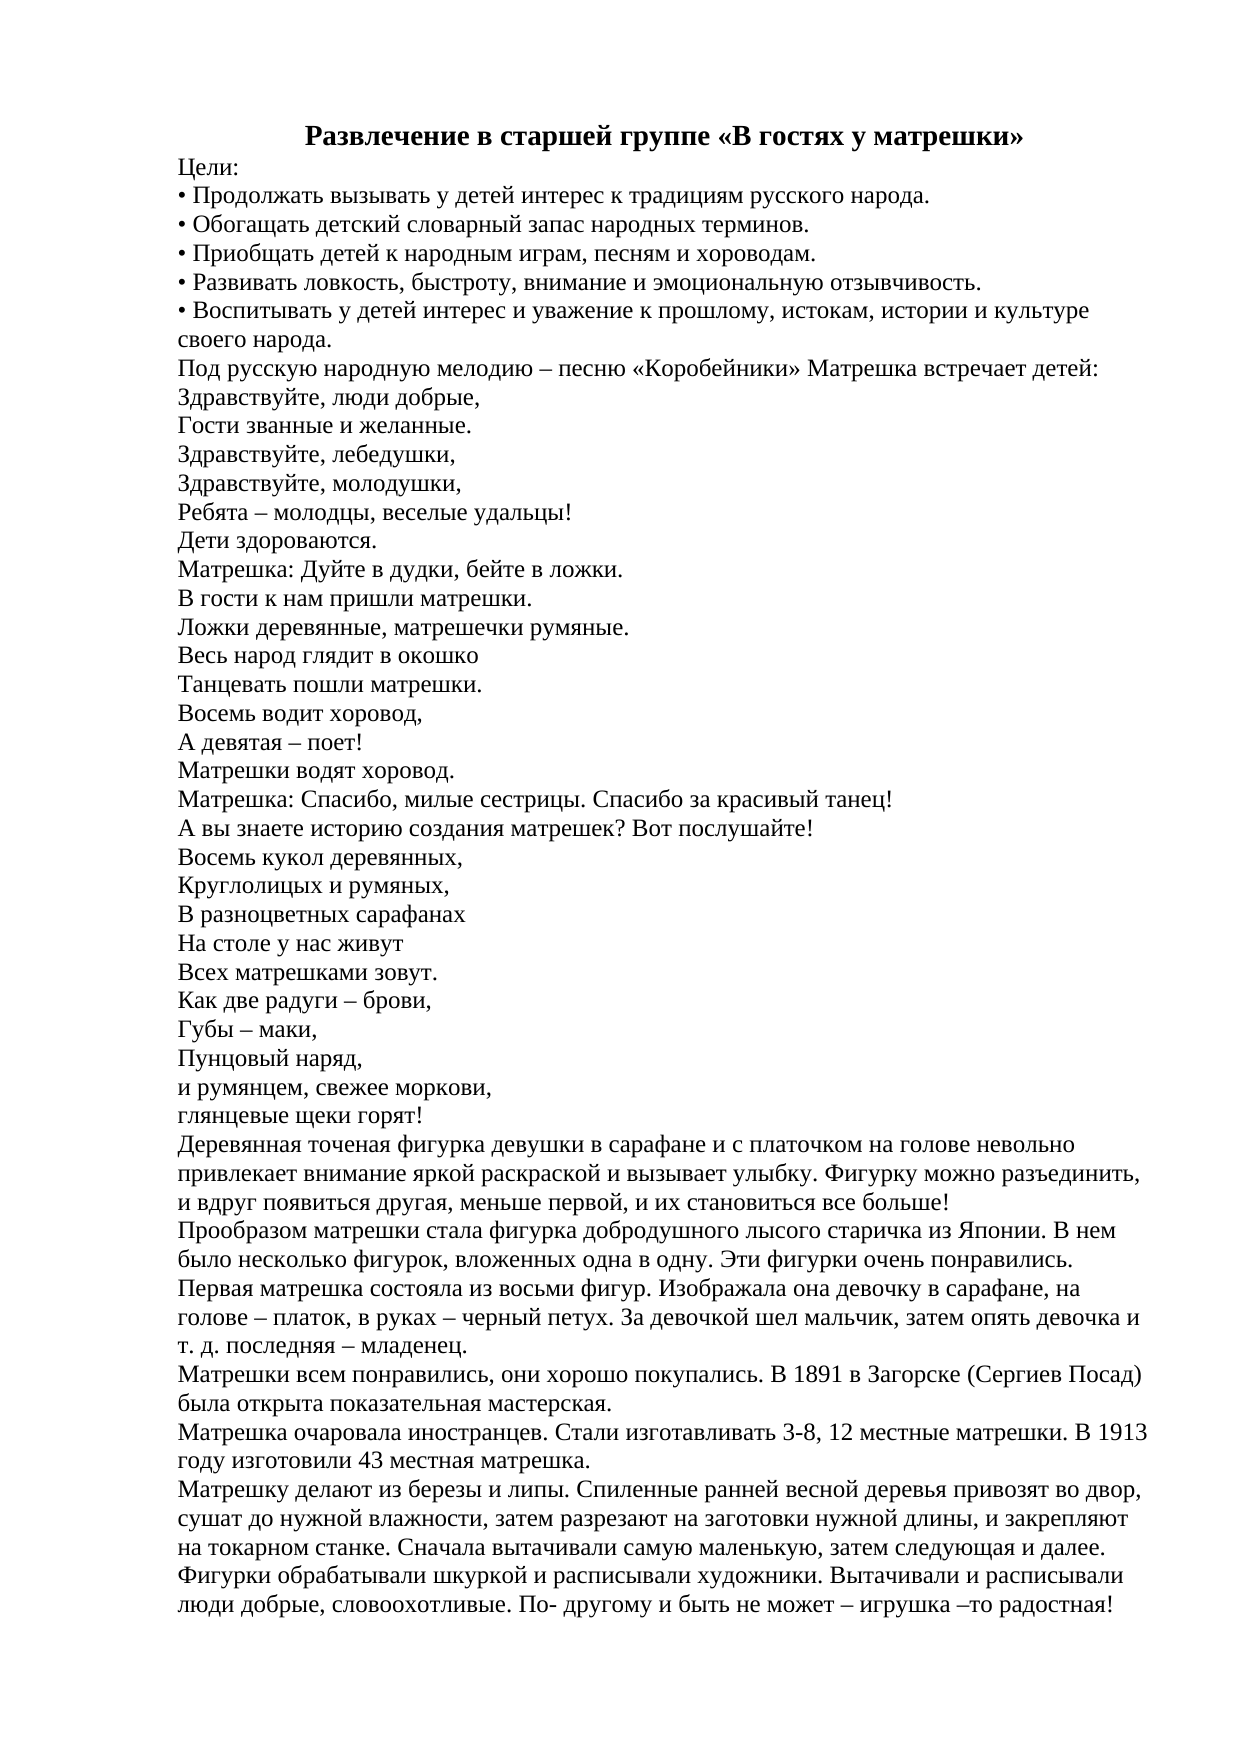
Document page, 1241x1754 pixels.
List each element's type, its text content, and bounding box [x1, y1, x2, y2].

text В гости к нам пришли матрешки. [177, 583, 1152, 612]
text В разноцветных сарафанах [177, 899, 1152, 928]
text На столе у нас живут [177, 928, 1152, 957]
text была открыта показательная мастерская. [177, 1388, 1152, 1417]
text Гости званные и желанные. [177, 410, 1152, 439]
text Матрешки водят хоровод. [177, 755, 1152, 784]
text Пунцовый наряд, [177, 1043, 1152, 1072]
text Под русскую народную мелодию – песню «Коробейники» Матрешка встречает детей: [177, 353, 1152, 382]
text Как две радуги – брови, [177, 985, 1152, 1014]
text Всех матрешками зовут. [177, 957, 1152, 985]
text Матрешки всем понравились, они хорошо покупались. В 1891 в Загорске (Сергиев Посад) [177, 1359, 1152, 1388]
text • Обогащать детский словарный запас народных терминов. [177, 209, 1152, 238]
text Цели: [177, 152, 1152, 180]
text А девятая – поет! [177, 727, 1152, 755]
text Круглолицых и румяных, [177, 870, 1152, 899]
text Восемь водит хоровод, [177, 698, 1152, 727]
text Матрешка: Дуйте в дудки, бейте в ложки. [177, 554, 1152, 583]
text Матрешку делают из березы и липы. Спиленные ранней весной деревья привозят во двор, сушат до нужной влажности, затем разрезают на заготовки нужной длины, и закрепляют на токарном станке. Сначала вытачивали самую маленькую, затем следующая и далее. Фигурки обрабатывали шкуркой и расписывали художники. Вытачивали и расписывали люди добрые, словоохотливые. По- другому и быть не может – игрушка –то радостная! [177, 1474, 1152, 1618]
text Весь народ глядит в окошко [177, 640, 1152, 669]
text Дети здороваются. [177, 525, 1152, 554]
text Деревянная точеная фигурка девушки в сарафане и с платочком на голове невольно привлекает внимание яркой раскраской и вызывает улыбку. Фигурку можно разъединить, и вдруг появиться другая, меньше первой, и их становиться все больше! [177, 1129, 1152, 1215]
text Танцевать пошли матрешки. [177, 669, 1152, 698]
text Здравствуйте, молодушки, [177, 468, 1152, 497]
text Развлечение в старшей группе «В гостях у матрешки» [177, 118, 1152, 152]
text • Воспитывать у детей интерес и уважение к прошлому, истокам, истории и культуре своего народа. [177, 295, 1152, 353]
text Здравствуйте, лебедушки, [177, 439, 1152, 468]
text Ложки деревянные, матрешечки румяные. [177, 612, 1152, 640]
text Восемь кукол деревянных, [177, 842, 1152, 870]
text Ребята – молодцы, веселые удальцы! [177, 497, 1152, 525]
text Здравствуйте, люди добрые, [177, 382, 1152, 410]
text Матрешка: Спасибо, милые сестрицы. Спасибо за красивый танец! [177, 784, 1152, 813]
text и румянцем, свежее моркови, [177, 1072, 1152, 1100]
text глянцевые щеки горят! [177, 1100, 1152, 1129]
text Губы – маки, [177, 1014, 1152, 1043]
text • Развивать ловкость, быстроту, внимание и эмоциональную отзывчивость. [177, 267, 1152, 295]
text • Продолжать вызывать у детей интерес к традициям русского народа. [177, 180, 1152, 209]
text А вы знаете историю создания матрешек? Вот послушайте! [177, 813, 1152, 842]
text Матрешка очаровала иностранцев. Стали изготавливать 3-8, 12 местные матрешки. В 1913 году изготовили 43 местная матрешка. [177, 1417, 1152, 1474]
text Первая матрешка состояла из восьми фигур. Изображала она девочку в сарафане, на голове – платок, в руках – черный петух. За девочкой шел мальчик, затем опять девочка и т. д. последняя – младенец. [177, 1273, 1152, 1359]
text • Приобщать детей к народным играм, песням и хороводам. [177, 238, 1152, 267]
text Прообразом матрешки стала фигурка добродушного лысого старичка из Японии. В нем было несколько фигурок, вложенных одна в одну. Эти фигурки очень понравились. [177, 1215, 1152, 1273]
